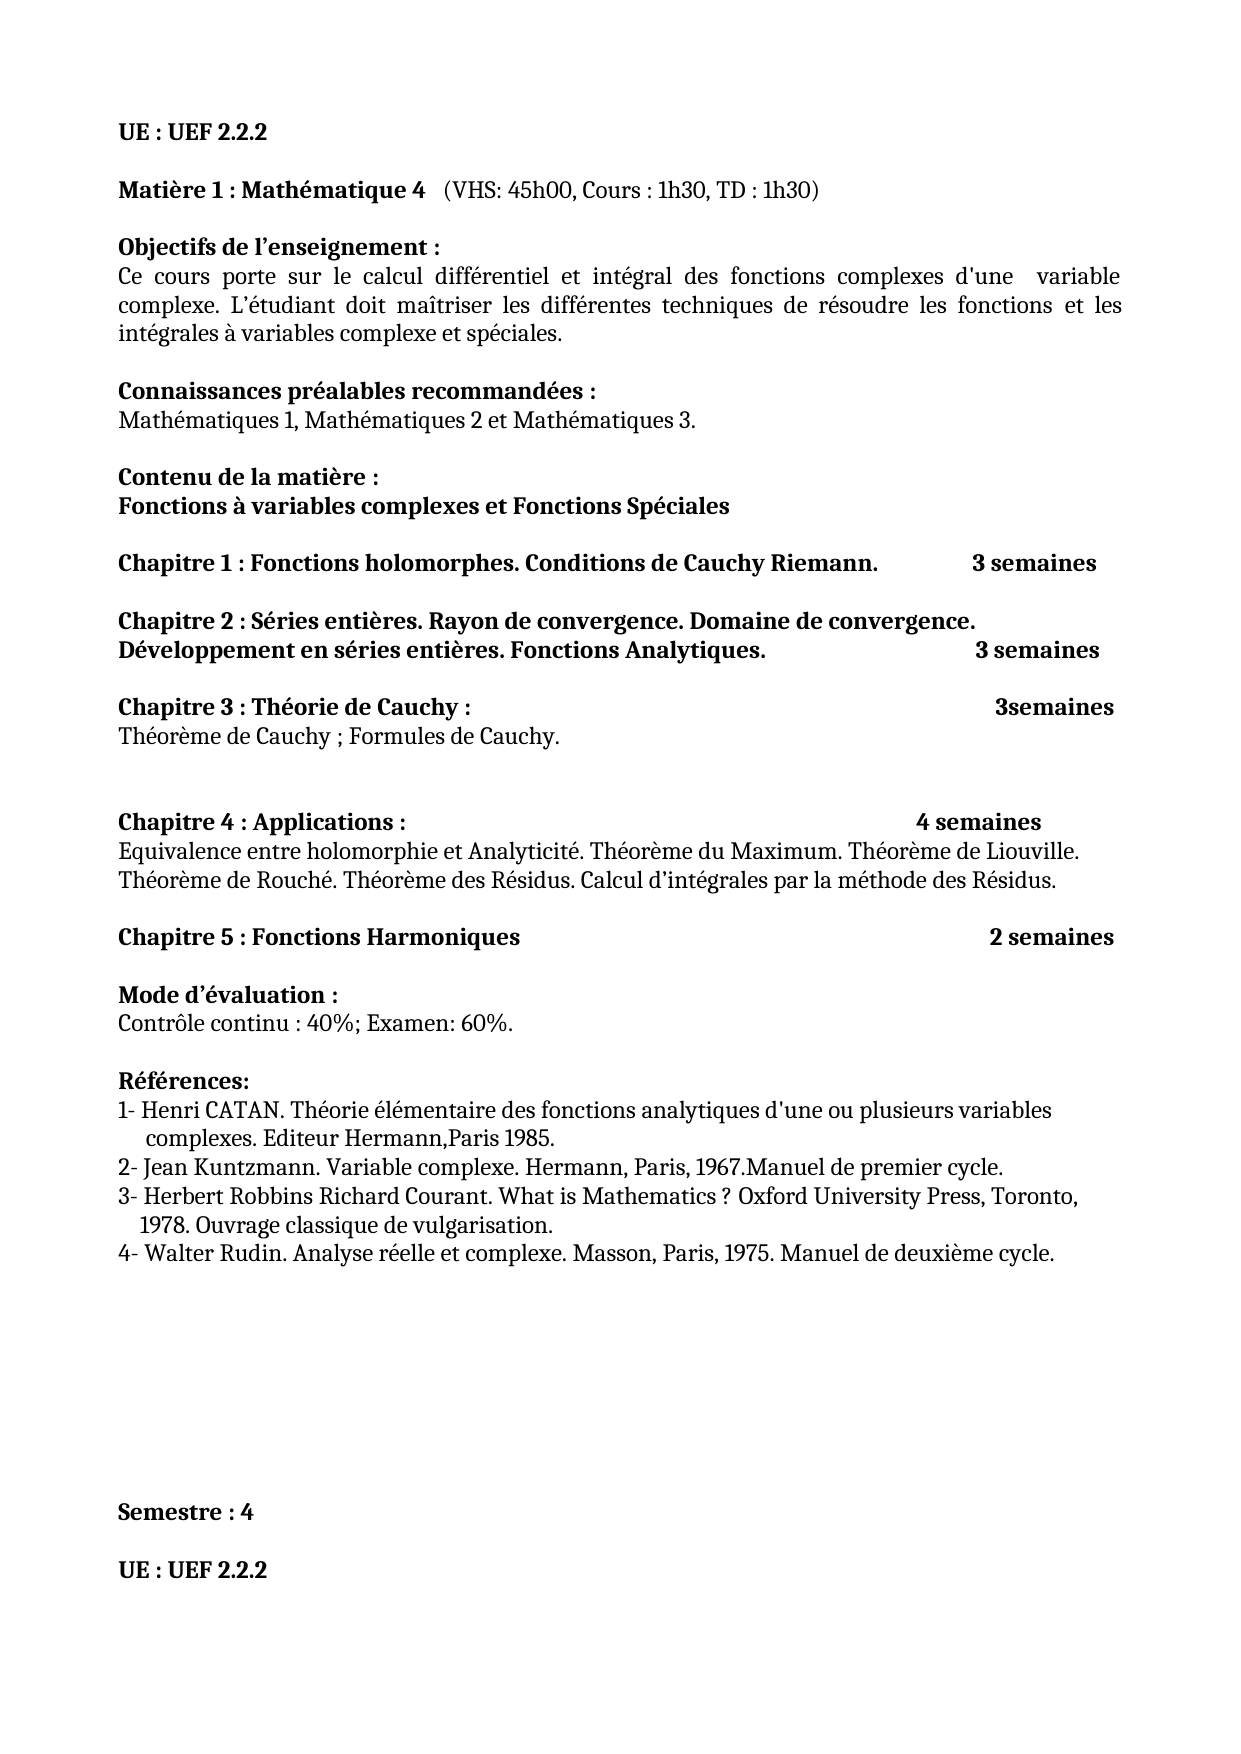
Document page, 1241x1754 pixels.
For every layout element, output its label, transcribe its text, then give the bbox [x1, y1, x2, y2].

text Mathématiques 1, Mathématiques 2 et Mathématiques 3. [118, 406, 1122, 434]
text Fonctions à variables complexes et Fonctions Spéciales [118, 492, 1122, 521]
text Chapitre 4 : Applications : 4 semaines [118, 808, 1122, 837]
text 2- Jean Kuntzmann. Variable complexe. Hermann, Paris, 1967.Manuel de premier cycle. [118, 1153, 1122, 1182]
text Chapitre 3 : Théorie de Cauchy : 3semaines Théorème de Cauchy ; Formules de Cauchy. [118, 693, 1122, 779]
text UE : UEF 2.2.2 [118, 1556, 1122, 1584]
text Equivalence entre holomorphie et Analyticité. Théorème du Maximum. Théorème de Liouville. Théorème de Rouché. Théorème des Résidus. Calcul d’intégrales par la méthode des Résidus. [118, 837, 1122, 894]
text Références: [118, 1067, 1122, 1096]
text Semestre : 4 [118, 1498, 1122, 1527]
text Matière 1 : Mathématique 4 (VHS: 45h00, Cours : 1h30, TD : 1h30) [118, 176, 1122, 204]
text UE : UEF 2.2.2 [118, 118, 1122, 147]
text Objectifs de l’enseignement : [118, 233, 1122, 262]
text Chapitre 1 : Fonctions holomorphes. Conditions de Cauchy Riemann. 3 semaines [118, 549, 1122, 578]
text complexes. Editeur Hermann,Paris 1985. [118, 1124, 1122, 1153]
text Connaissances préalables recommandées : [118, 377, 1122, 406]
text 4- Walter Rudin. Analyse réelle et complexe. Masson, Paris, 1975. Manuel de deuxième cycle. [118, 1239, 1122, 1268]
text 1- Henri CATAN. Théorie élémentaire des fonctions analytiques d'une ou plusieurs variables [118, 1096, 1122, 1124]
text Chapitre 5 : Fonctions Harmoniques 2 semaines [118, 923, 1122, 952]
text 3- Herbert Robbins Richard Courant. What is Mathematics ? Oxford University Press, Toronto, [118, 1182, 1122, 1211]
text Mode d’évaluation : [118, 981, 1122, 1009]
text 1978. Ouvrage classique de vulgarisation. [118, 1211, 1122, 1239]
text Chapitre 2 : Séries entières. Rayon de convergence. Domaine de convergence. Développement en séries entières. Fonctions Analytiques. 3 semaines [118, 607, 1122, 664]
text Contenu de la matière : [118, 463, 1122, 492]
text Ce cours porte sur le calcul différentiel et intégral des fonctions complexes d'une variable complexe. L’étudiant doit maîtriser les différentes techniques de résoudre les fonctions et les intégrales à variables complexe et spéciales. [118, 262, 1122, 348]
text Contrôle continu : 40%; Examen: 60%. [118, 1009, 1122, 1038]
